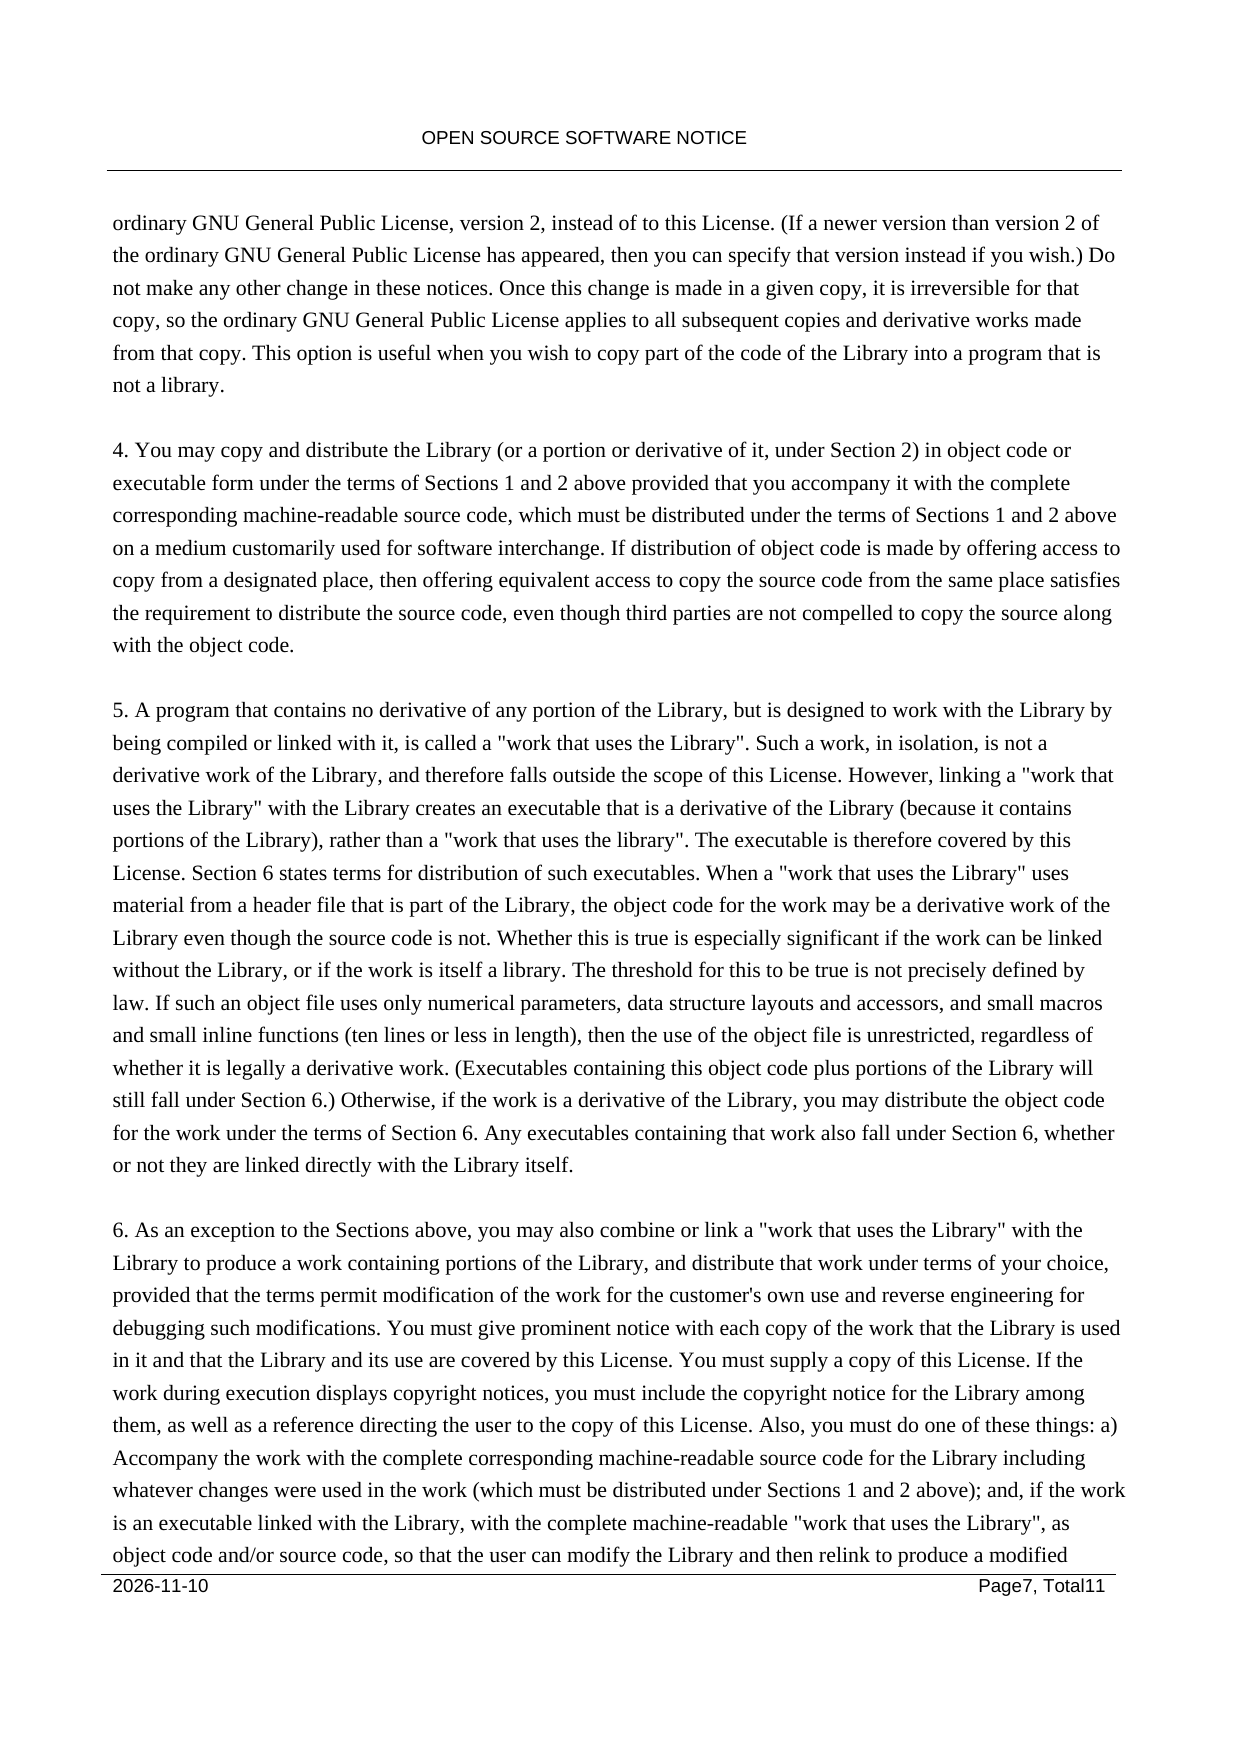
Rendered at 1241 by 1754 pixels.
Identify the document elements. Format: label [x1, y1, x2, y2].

text [112, 206, 1128, 1571]
